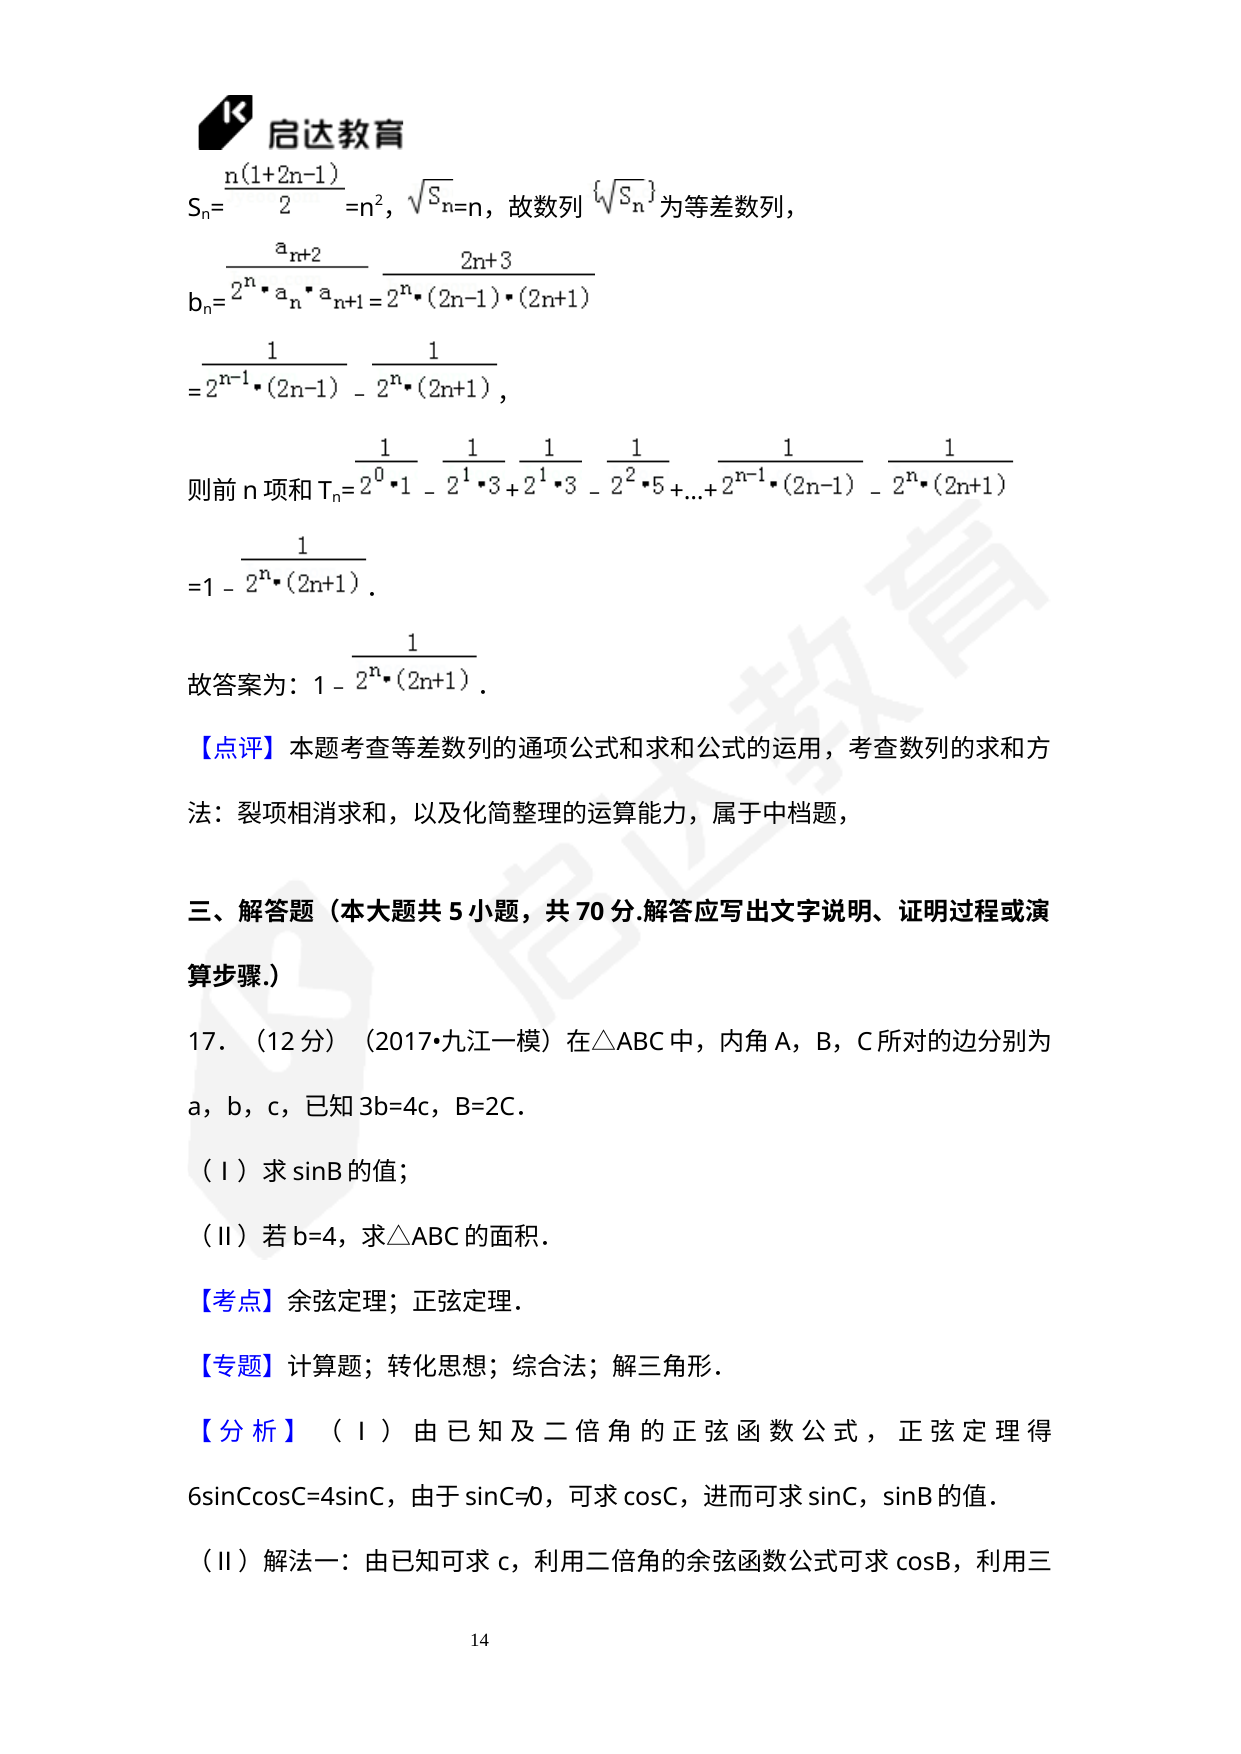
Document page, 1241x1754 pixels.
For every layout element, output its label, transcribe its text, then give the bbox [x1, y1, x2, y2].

picture [519, 435, 582, 499]
text （Ⅱ）解法一：由已知可求c，利用二倍角的余弦函数公式可求cosB，利用三角形内角和定理，两角和的正弦函数公式可求sinA，进而利用三角形面积公式即可得解； [187, 1527, 1053, 1592]
picture [351, 630, 477, 694]
text 【点评】本题考查等差数列的通项公式和求和公式的运用，考查数列的求和方法：裂项相消求和，以及化简整理的运算能力，属于中档题， [187, 714, 1053, 844]
picture [717, 435, 864, 499]
picture [407, 179, 454, 217]
text 【分析】（Ⅰ）由已知及二倍角的正弦函数公式，正弦定理得6sinCcosC=4sinC，由于sinC≠0，可求cosC，进而可求sinC，sinB的值． [187, 1397, 1053, 1527]
picture [382, 247, 595, 312]
text （Ⅰ）求sinB的值； [187, 1137, 1053, 1202]
picture [201, 337, 348, 402]
text =1﹣． [187, 519, 1053, 617]
text 【考点】余弦定理；正弦定理． [187, 1267, 1053, 1332]
picture [355, 435, 418, 499]
picture [442, 435, 506, 499]
picture [888, 435, 1014, 499]
text （Ⅱ）若b=4，求△ABC的面积． [187, 1202, 1053, 1267]
picture [583, 179, 660, 217]
text 三、解答题（本大题共5小题，共70分.解答应写出文字说明、证明过程或演算步骤.） [187, 877, 1053, 1007]
picture [606, 435, 670, 499]
text 故答案为：1﹣． [187, 617, 1053, 714]
picture [198, 95, 404, 150]
picture [224, 162, 345, 217]
text 【专题】计算题；转化思想；综合法；解三角形． [187, 1332, 1053, 1397]
text Sn==n2，=n，故数列为等差数列， [187, 162, 1053, 227]
text 17．（12分）（2017•九江一模）在△ABC中，内角A，B，C所对的边分别为a，b，c，已知3b=4c，B=2C． [187, 1007, 1053, 1137]
picture [241, 532, 367, 597]
text =﹣， [187, 324, 1053, 422]
picture [226, 232, 369, 312]
picture [372, 337, 498, 402]
